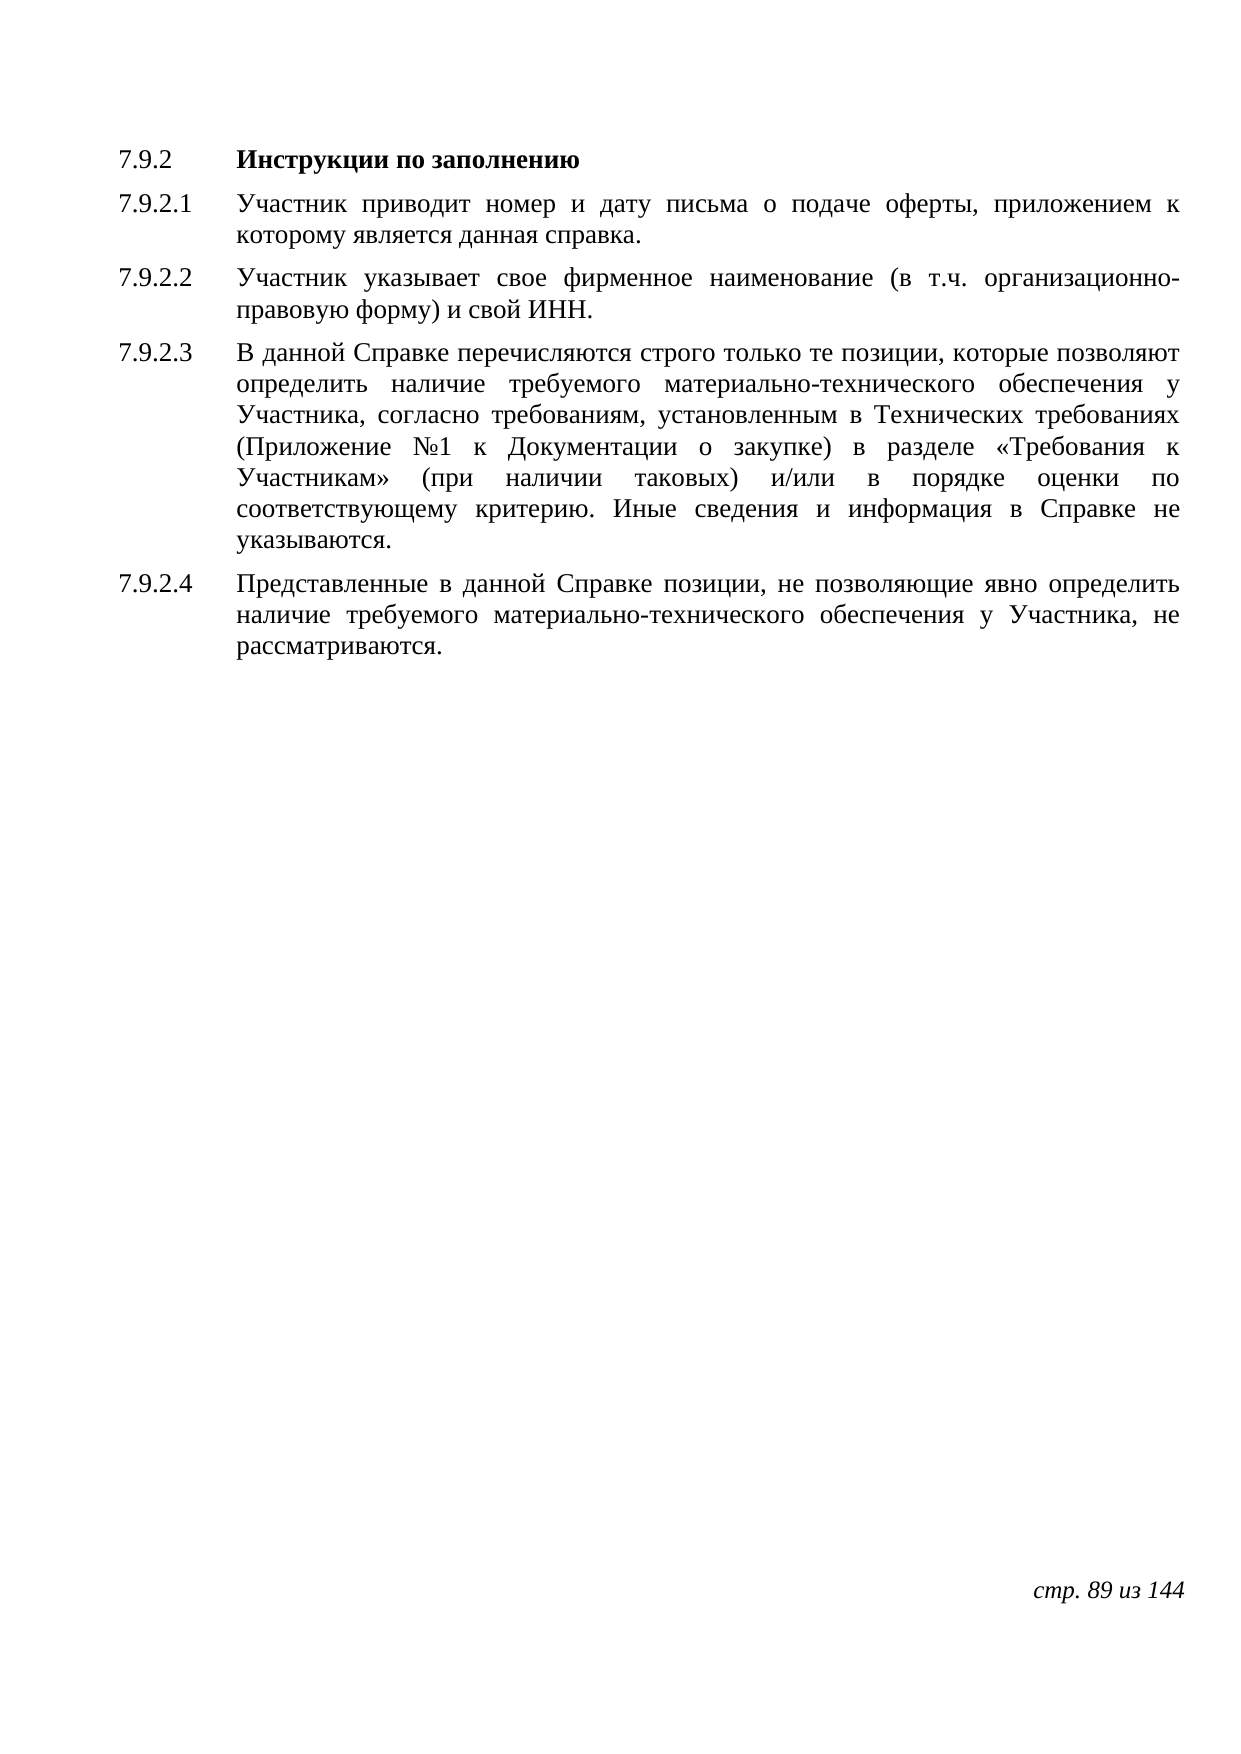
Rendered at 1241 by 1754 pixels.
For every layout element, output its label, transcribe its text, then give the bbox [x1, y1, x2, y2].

text Инструкции по заполнению [118, 143, 1181, 174]
text Представленные в данной Справке позиции, не позволяющие явно определить наличие требуемого материально-технического обеспечения у Участника, не рассматриваются. [118, 567, 1181, 660]
text Участник указывает свое фирменное наименование (в т.ч. организационно-правовую форму) и свой ИНН. [118, 262, 1181, 324]
text Участник приводит номер и дату письма о подаче оферты, приложением к которому является данная справка. [118, 187, 1181, 249]
text В данной Справке перечисляются строго только те позиции, которые позволяют определить наличие требуемого материально-технического обеспечения у Участника, согласно требованиям, установленным в Технических требованиях (Приложение №1 к Документации о закупке) в разделе «Требования к Участникам» (при наличии таковых) и/или в порядке оценки по соответствующему критерию. Иные сведения и информация в Справке не указываются. [118, 336, 1181, 554]
